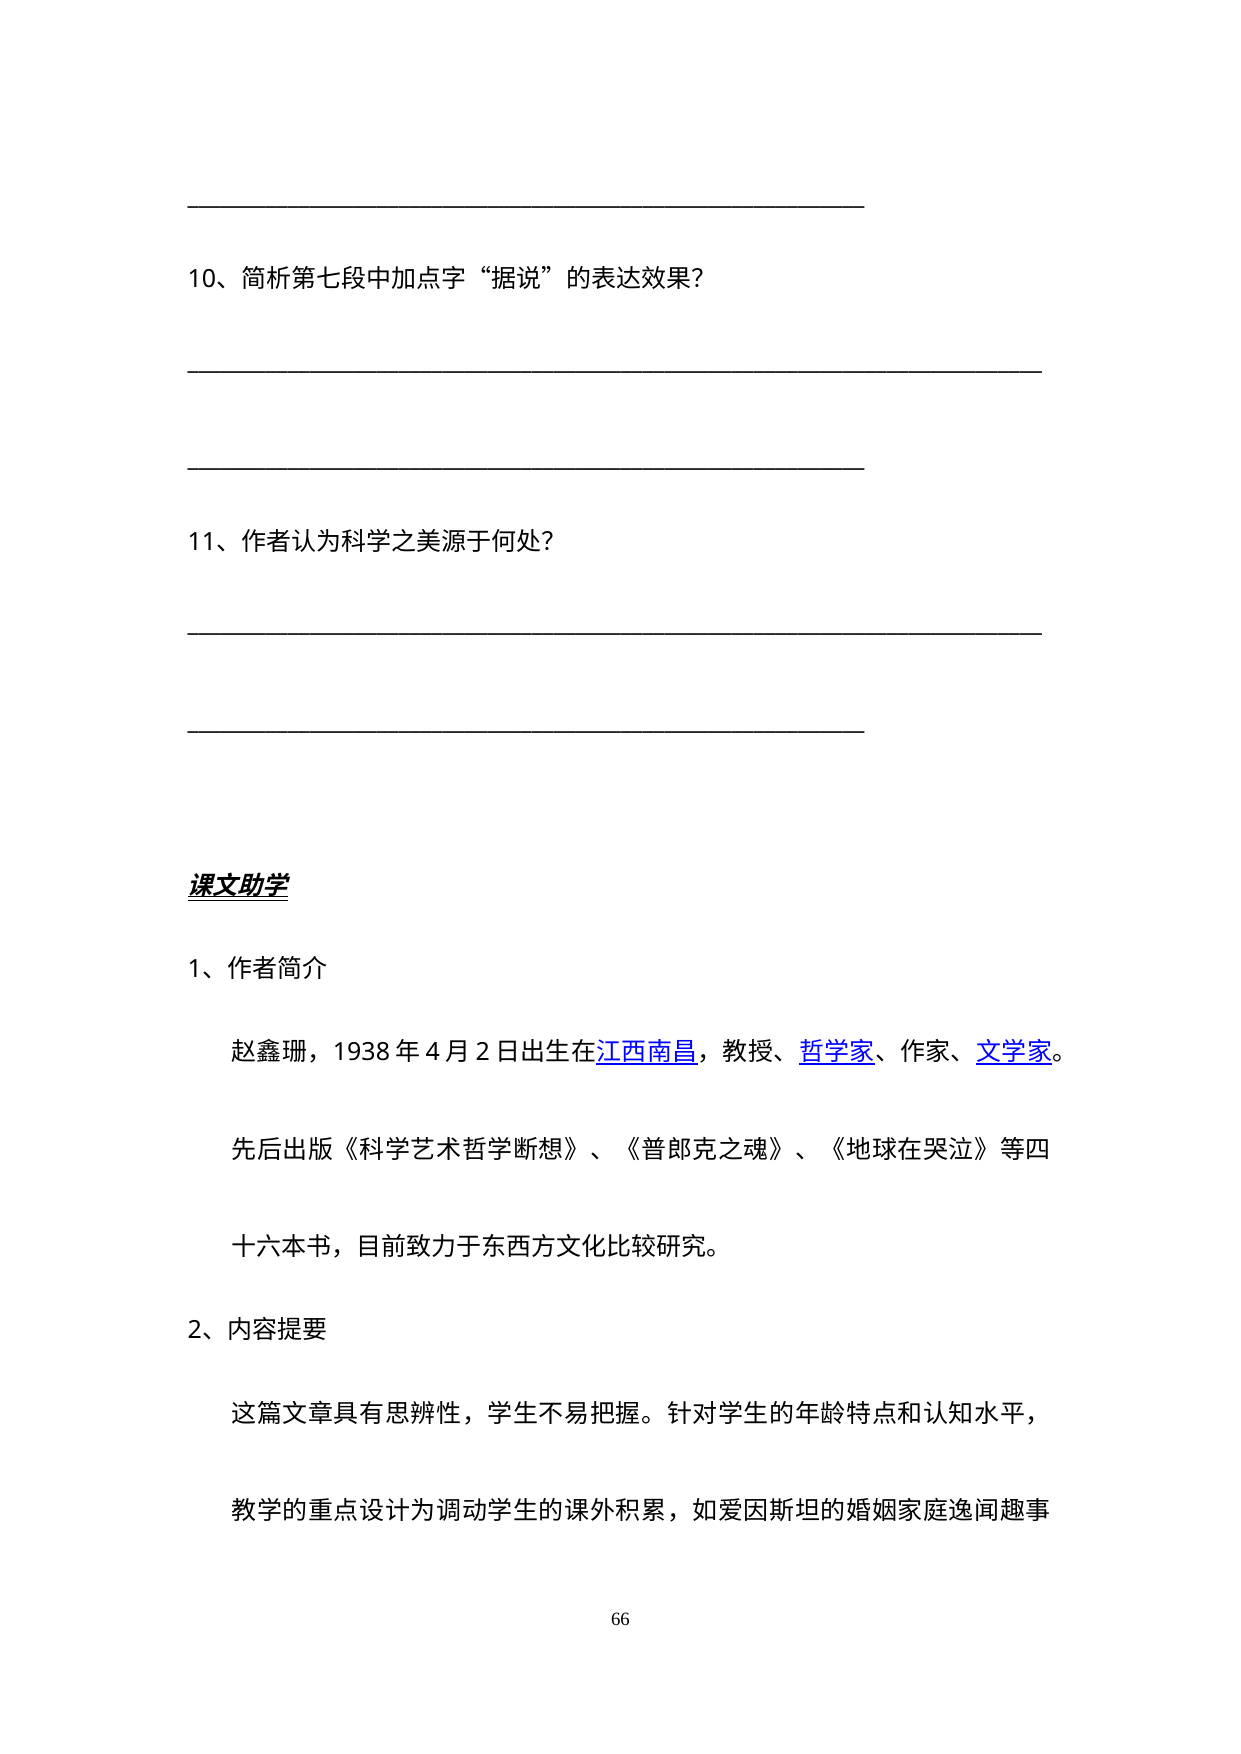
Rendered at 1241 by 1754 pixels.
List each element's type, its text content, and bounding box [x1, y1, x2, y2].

text 10、简析第七段中加点字“据说”的表达效果？ [187, 244, 1053, 309]
text __________________________________________________________________________________________________________________________________________ [187, 590, 1053, 752]
text 11、作者认为科学之美源于何处？ [187, 507, 1053, 572]
text 课文助学 [187, 851, 1053, 916]
text __________________________________________________________________________________________________________________________________________ [187, 327, 1053, 489]
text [187, 162, 1053, 227]
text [231, 1379, 1053, 1541]
text 1、作者简介 [187, 934, 1053, 999]
text 2、内容提要 [187, 1296, 1053, 1361]
text 赵鑫珊，1938年4月2日出生在江西南昌，教授、哲学家、作家、文学家。先后出版《科学艺术哲学断想》、《普郎克之魂》、《地球在哭泣》等四十六本书，目前致力于东西方文化比较研究。 [231, 1017, 1053, 1277]
